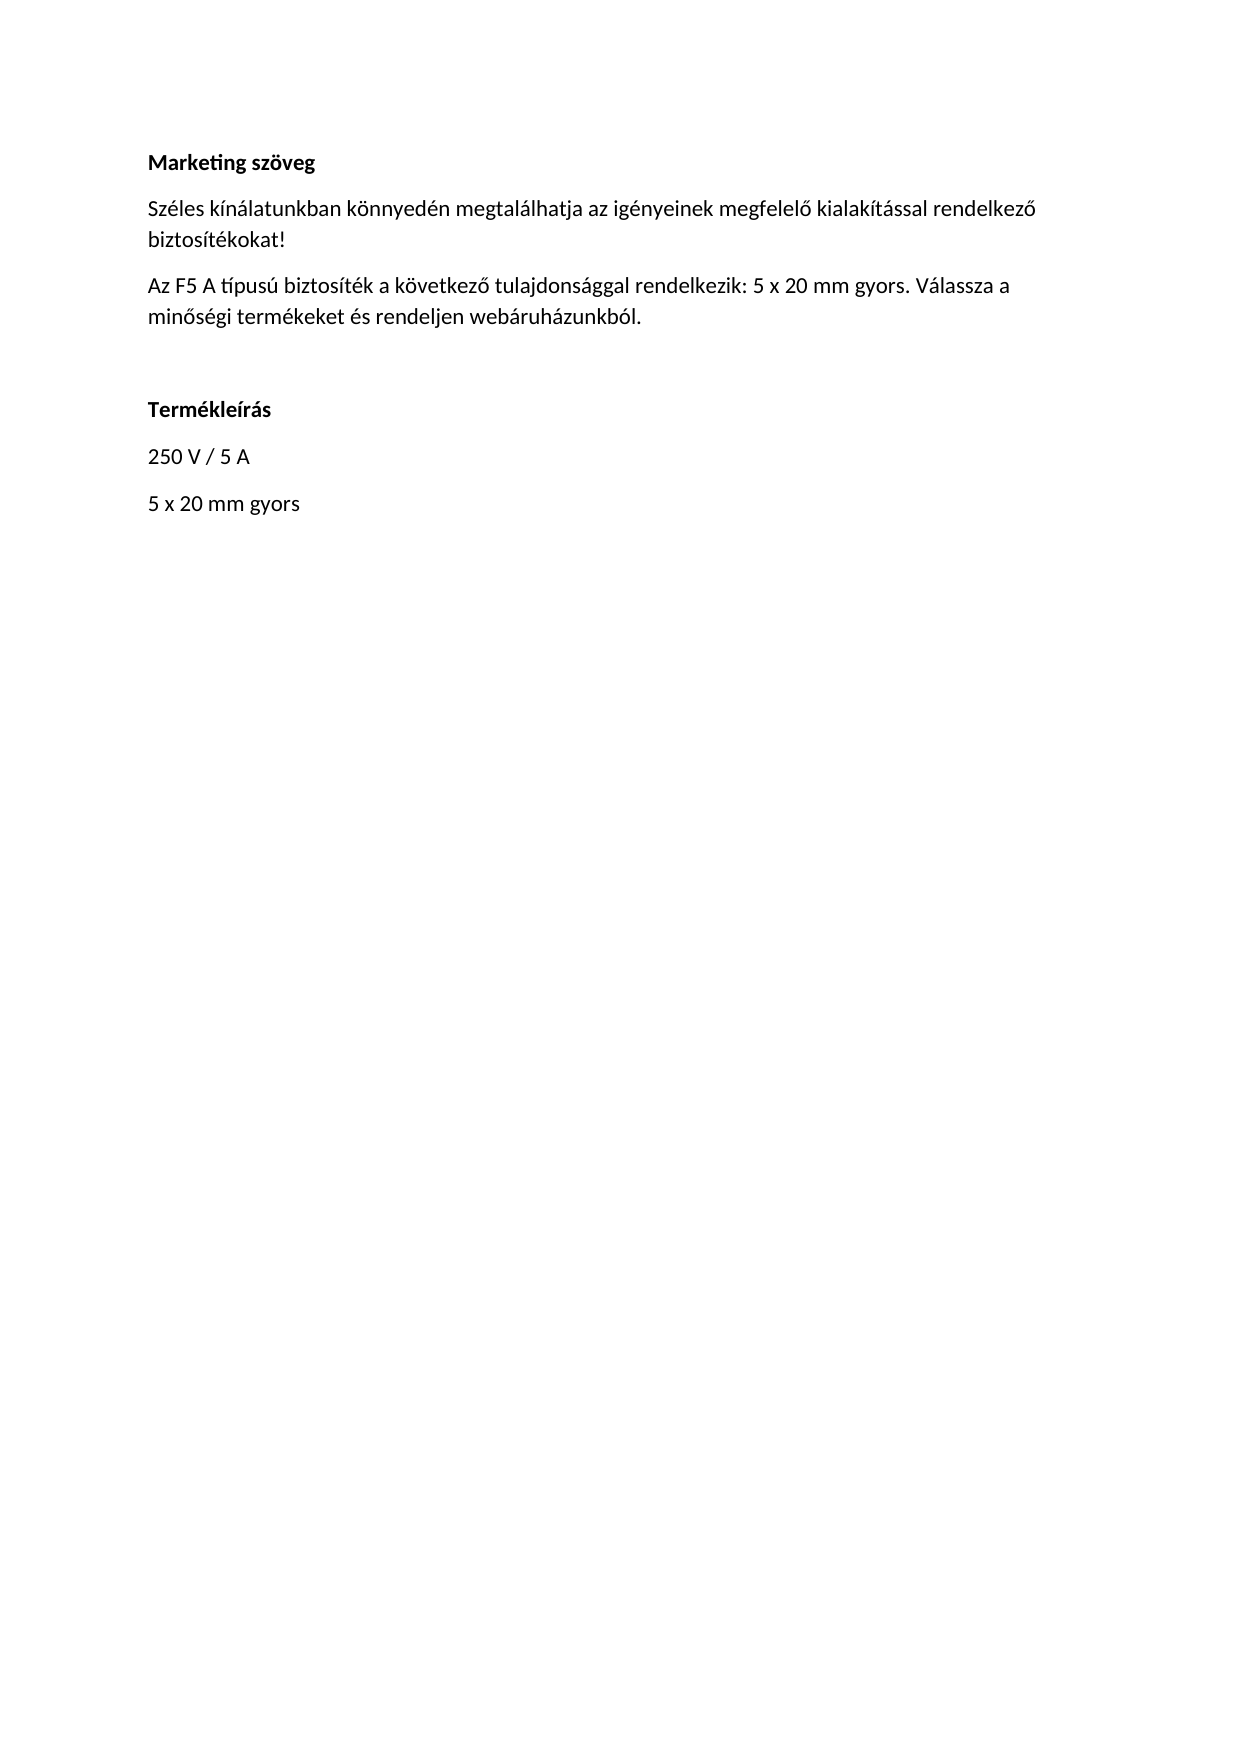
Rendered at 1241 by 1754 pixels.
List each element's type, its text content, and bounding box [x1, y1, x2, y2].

text Marketing szöveg [148, 148, 1093, 176]
text Az F5 A típusú biztosíték a következő tulajdonsággal rendelkezik: 5 x 20 mm gyors. Válassza a minőségi termékeket és rendeljen webáruházunkból. [148, 272, 1093, 330]
text Termékleírás [148, 396, 1093, 423]
text Széles kínálatunkban könnyedén megtalálhatja az igényeinek megfelelő kialakítással rendelkező biztosítékokat! [148, 194, 1093, 253]
text 250 V / 5 A [148, 442, 1093, 470]
text 5 x 20 mm gyors [148, 489, 1093, 517]
